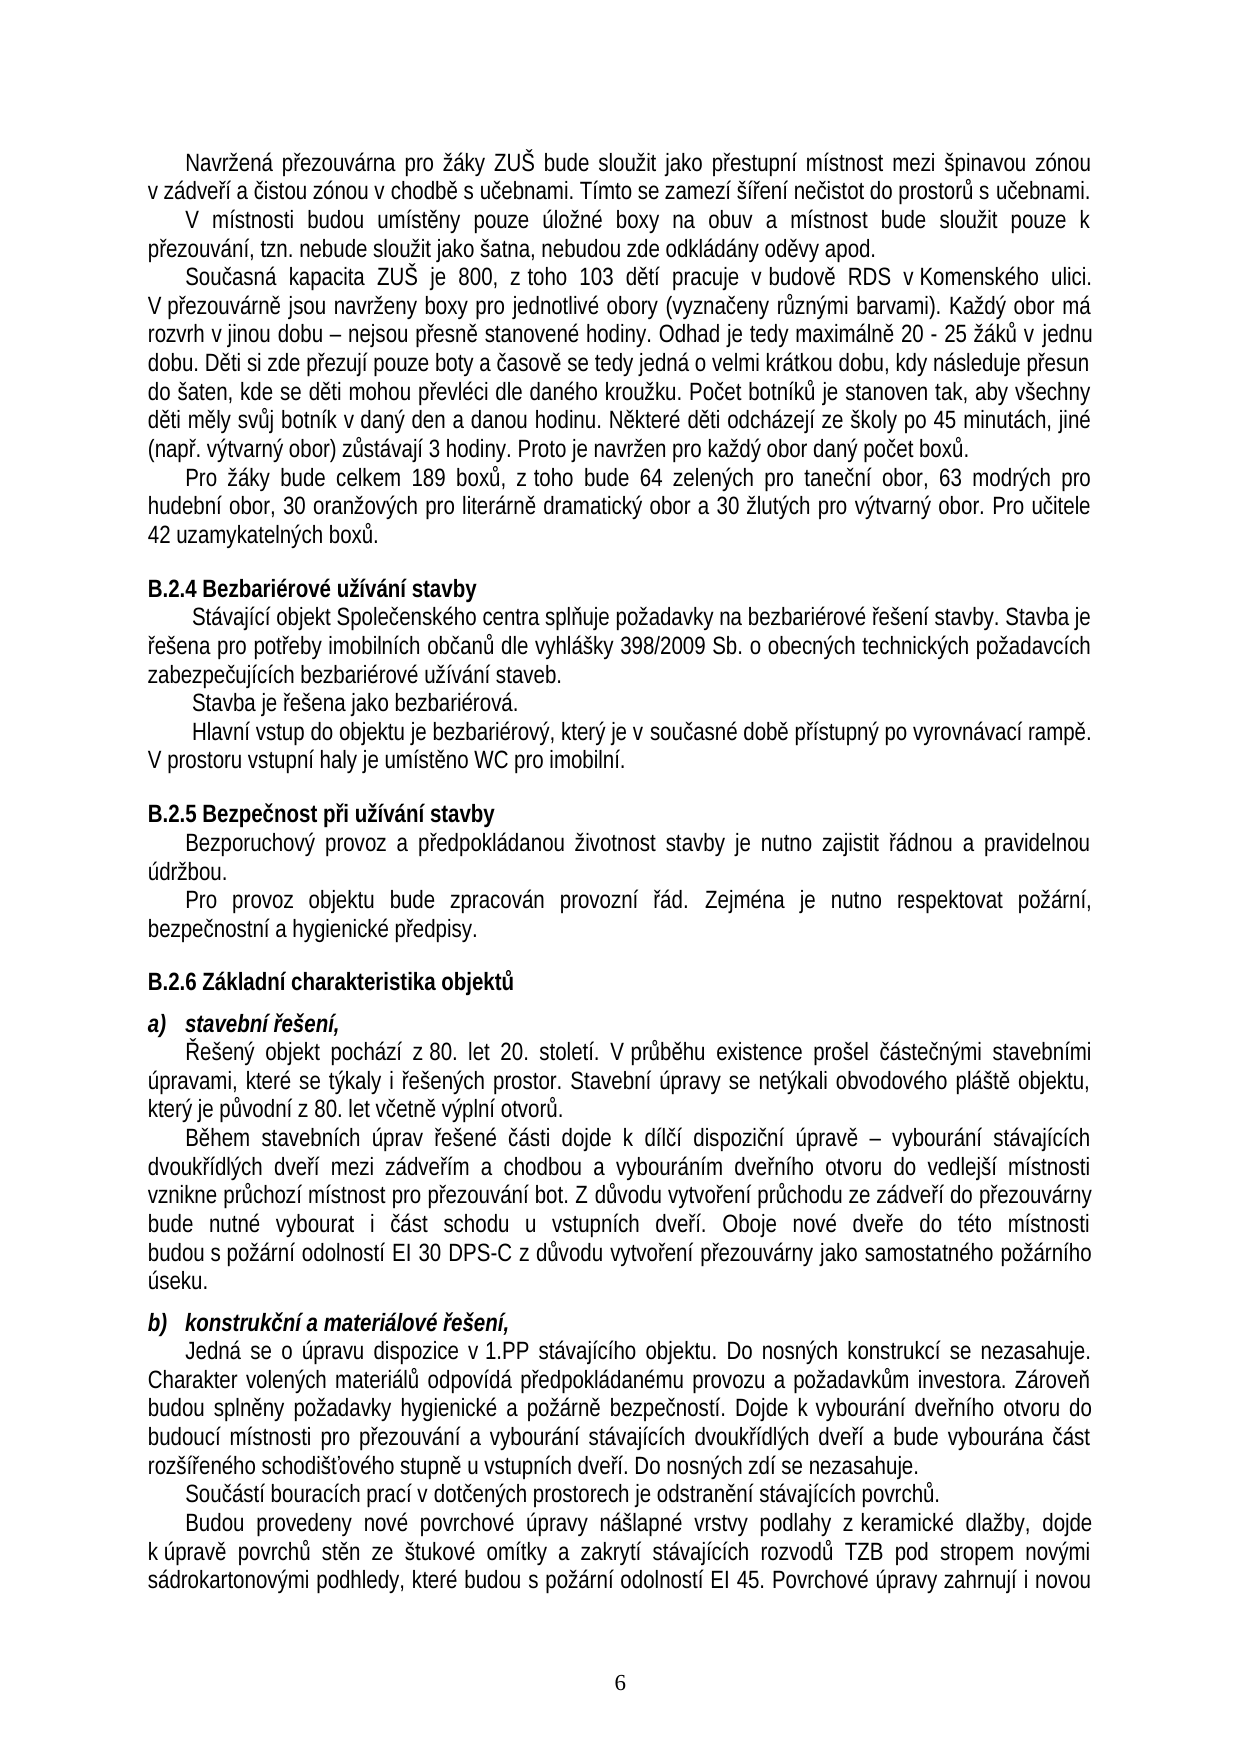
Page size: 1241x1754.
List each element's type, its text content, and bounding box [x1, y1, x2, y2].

text Bezporuchový provoz a předpokládanou životnost stavby je nutno zajistit řádnou a pravidelnou údržbou. [148, 828, 1093, 885]
text Jedná se o úpravu dispozice v 1.PP stávajícího objektu. Do nosných konstrukcí se nezasahuje. Charakter volených materiálů odpovídá předpokládanému provozu a požadavkům investora. Zároveň budou splněny požadavky hygienické a požárně bezpečností. Dojde k vybourání dveřního otvoru do budoucí místnosti pro přezouvání a vybourání stávajících dvoukřídlých dveří a bude vybourána část rozšířeného schodišťového stupně u vstupních dveří. Do nosných zdí se nezasahuje. [148, 1336, 1093, 1479]
text Řešený objekt pochází z 80. let 20. století. V průběhu existence prošel částečnými stavebními úpravami, které se týkaly i řešených prostor. Stavební úpravy se netýkali obvodového pláště objektu, který je původní z 80. let včetně výplní otvorů. [148, 1037, 1093, 1123]
text Pro provoz objektu bude zpracován provozní řád. Zejména je nutno respektovat požární, bezpečnostní a hygienické předpisy. [148, 885, 1093, 942]
list Stavba je řešena jako bezbariérová. [148, 688, 1093, 717]
text Současná kapacita ZUŠ je 800, z toho 103 dětí pracuje v budově RDS v Komenského ulici. V přezouvárně jsou navrženy boxy pro jednotlivé obory (vyznačeny různými barvami). Každý obor má rozvrh v jinou dobu – nejsou přesně stanovené hodiny. Odhad je tedy maximálně 20 - 25 žáků v jednu dobu. Děti si zde přezují pouze boty a časově se tedy jedná o velmi krátkou dobu, kdy následuje přesun do šaten, kde se děti mohou převléci dle daného kroužku. Počet botníků je stanoven tak, aby všechny děti měly svůj botník v daný den a danou hodinu. Některé děti odcházejí ze školy po 45 minutách, jiné (např. výtvarný obor) zůstávají 3 hodiny. Proto je navržen pro každý obor daný počet boxů. [148, 262, 1093, 463]
text Součástí bouracích prací v dotčených prostorech je odstranění stávajících povrchů. [148, 1479, 1093, 1508]
text B.2.6 Základní charakteristika objektů [148, 967, 1093, 996]
list konstrukční a materiálové řešení, [148, 1307, 1093, 1336]
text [148, 1508, 1093, 1594]
text Navržená přezouvárna pro žáky ZUŠ bude sloužit jako přestupní místnost mezi špinavou zónou v zádveří a čistou zónou v chodbě s učebnami. Tímto se zamezí šíření nečistot do prostorů s učebnami. [148, 148, 1093, 205]
text V místnosti budou umístěny pouze úložné boxy na obuv a místnost bude sloužit pouze k přezouvání, tzn. nebude sloužit jako šatna, nebudou zde odkládány oděvy apod. [148, 205, 1093, 262]
list stavební řešení, [148, 1008, 1093, 1037]
text B.2.5 Bezpečnost při užívání stavby [148, 799, 1093, 828]
list Hlavní vstup do objektu je bezbariérový, který je v současné době přístupný po vyrovnávací rampě. V prostoru vstupní haly je umístěno WC pro imobilní. [148, 717, 1093, 774]
text B.2.4 Bezbariérové užívání stavby [148, 574, 1093, 602]
text Pro žáky bude celkem 189 boxů, z toho bude 64 zelených pro taneční obor, 63 modrých pro hudební obor, 30 oranžových pro literárně dramatický obor a 30 žlutých pro výtvarný obor. Pro učitele 42 uzamykatelných boxů. [148, 463, 1093, 549]
list Stávající objekt Společenského centra splňuje požadavky na bezbariérové řešení stavby. Stavba je řešena pro potřeby imobilních občanů dle vyhlášky 398/2009 Sb. o obecných technických požadavcích zabezpečujících bezbariérové užívání staveb. [148, 602, 1093, 688]
text Během stavebních úprav řešené části dojde k dílčí dispoziční úpravě – vybourání stávajících dvoukřídlých dveří mezi zádveřím a chodbou a vybouráním dveřního otvoru do vedlejší místnosti vznikne průchozí místnost pro přezouvání bot. Z důvodu vytvoření průchodu ze zádveří do přezouvárny bude nutné vybourat i část schodu u vstupních dveří. Oboje nové dveře do této místnosti budou s požární odolností EI 30 DPS-C z důvodu vytvoření přezouvárny jako samostatného požárního úseku. [148, 1123, 1093, 1295]
